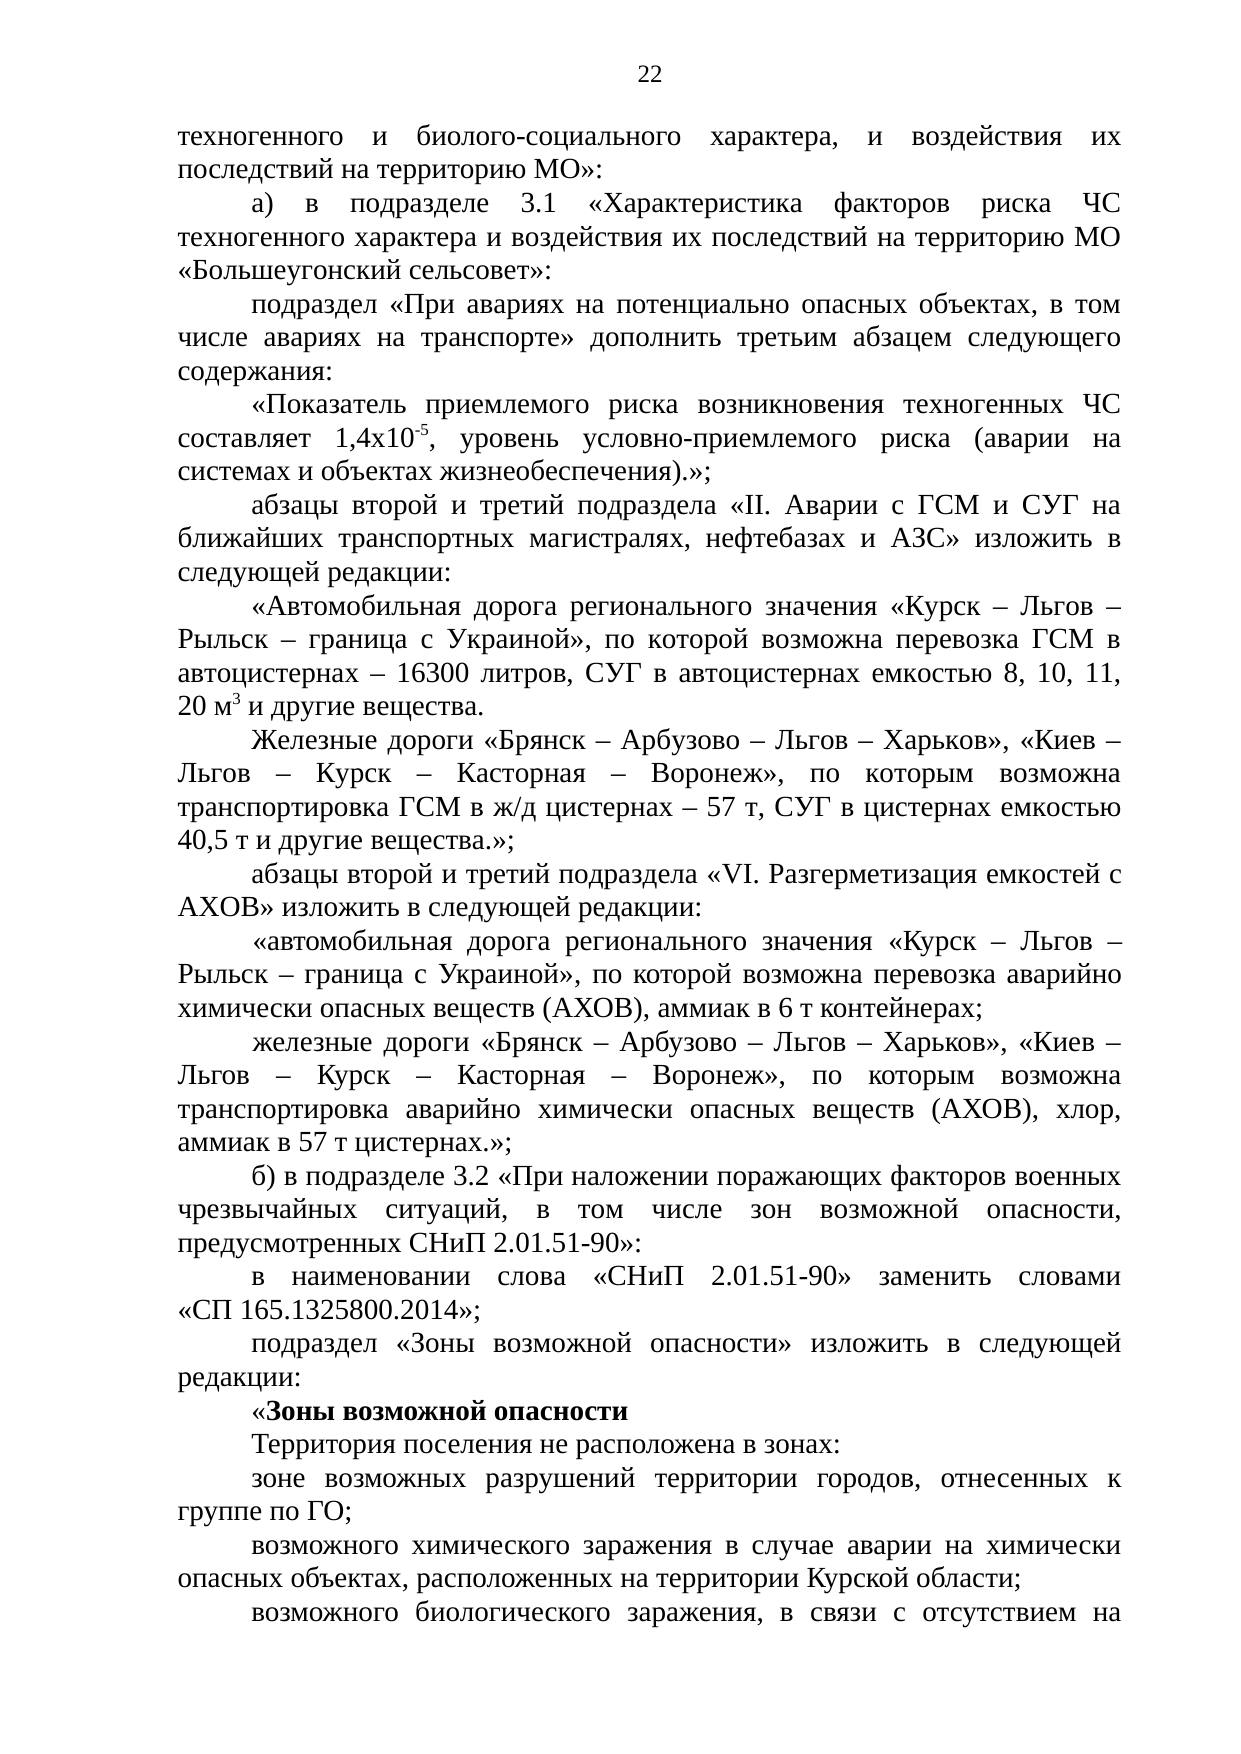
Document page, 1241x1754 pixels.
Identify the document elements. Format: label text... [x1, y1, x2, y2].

text в наименовании слова «СНиП 2.01.51-90» заменить словами «СП 165.1325800.2014»; [177, 1258, 1122, 1326]
text «автомобильная дорога регионального значения «Курск – Льгов – Рыльск – граница с Украиной», по которой возможна перевозка аварийно химически опасных веществ (АХОВ), аммиак в 6 т контейнерах; [177, 923, 1122, 1024]
text а) в подразделе 3.1 «Характеристика факторов риска ЧС техногенного характера и воздействия их последствий на территорию МО «Большеугонский сельсовет»: [177, 185, 1122, 286]
text возможного химического заражения в случае аварии на химически опасных объектах, расположенных на территории Курской области; [177, 1527, 1122, 1594]
text «Показатель приемлемого риска возникновения техногенных ЧС составляет 1,4х10-5, уровень условно-приемлемого риска (аварии на системах и объектах жизнеобеспечения).»; [177, 386, 1122, 487]
text б) в подразделе 3.2 «При наложении поражающих факторов военных чрезвычайных ситуаций, в том числе зон возможной опасности, предусмотренных СНиП 2.01.51-90»: [177, 1158, 1122, 1258]
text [177, 118, 1122, 185]
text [177, 1594, 1122, 1627]
text железные дороги «Брянск – Арбузово – Льгов – Харьков», «Киев – Льгов – Курск – Касторная – Воронеж», по которым возможна транспортировка аварийно химически опасных веществ (АХОВ), хлор, аммиак в 57 т цистернах.»; [177, 1024, 1122, 1158]
text Железные дороги «Брянск – Арбузово – Льгов – Харьков», «Киев – Льгов – Курск – Касторная – Воронеж», по которым возможна транспортировка ГСМ в ж/д цистернах – 57 т, СУГ в цистернах емкостью 40,5 т и другие вещества.»; [177, 722, 1122, 856]
text «Автомобильная дорога регионального значения «Курск – Льгов – Рыльск – граница с Украиной», по которой возможна перевозка ГСМ в автоцистернах – 16300 литров, СУГ в автоцистернах емкостью 8, 10, 11, 20 м3 и другие вещества. [177, 588, 1122, 722]
text зоне возможных разрушений территории городов, отнесенных к группе по ГО; [177, 1460, 1122, 1527]
text подраздел «При авариях на потенциально опасных объектах, в том числе авариях на транспорте» дополнить третьим абзацем следующего содержания: [177, 286, 1122, 386]
text «Зоны возможной опасности [177, 1393, 1122, 1426]
text абзацы второй и третий подраздела «VI. Разгерметизация емкостей с АХОВ» изложить в следующей редакции: [177, 856, 1122, 923]
text Территория поселения не расположена в зонах: [177, 1426, 1122, 1460]
text абзацы второй и третий подраздела «II. Аварии с ГСМ и СУГ на ближайших транспортных магистралях, нефтебазах и АЗС» изложить в следующей редакции: [177, 487, 1122, 588]
text подраздел «Зоны возможной опасности» изложить в следующей редакции: [177, 1326, 1122, 1393]
